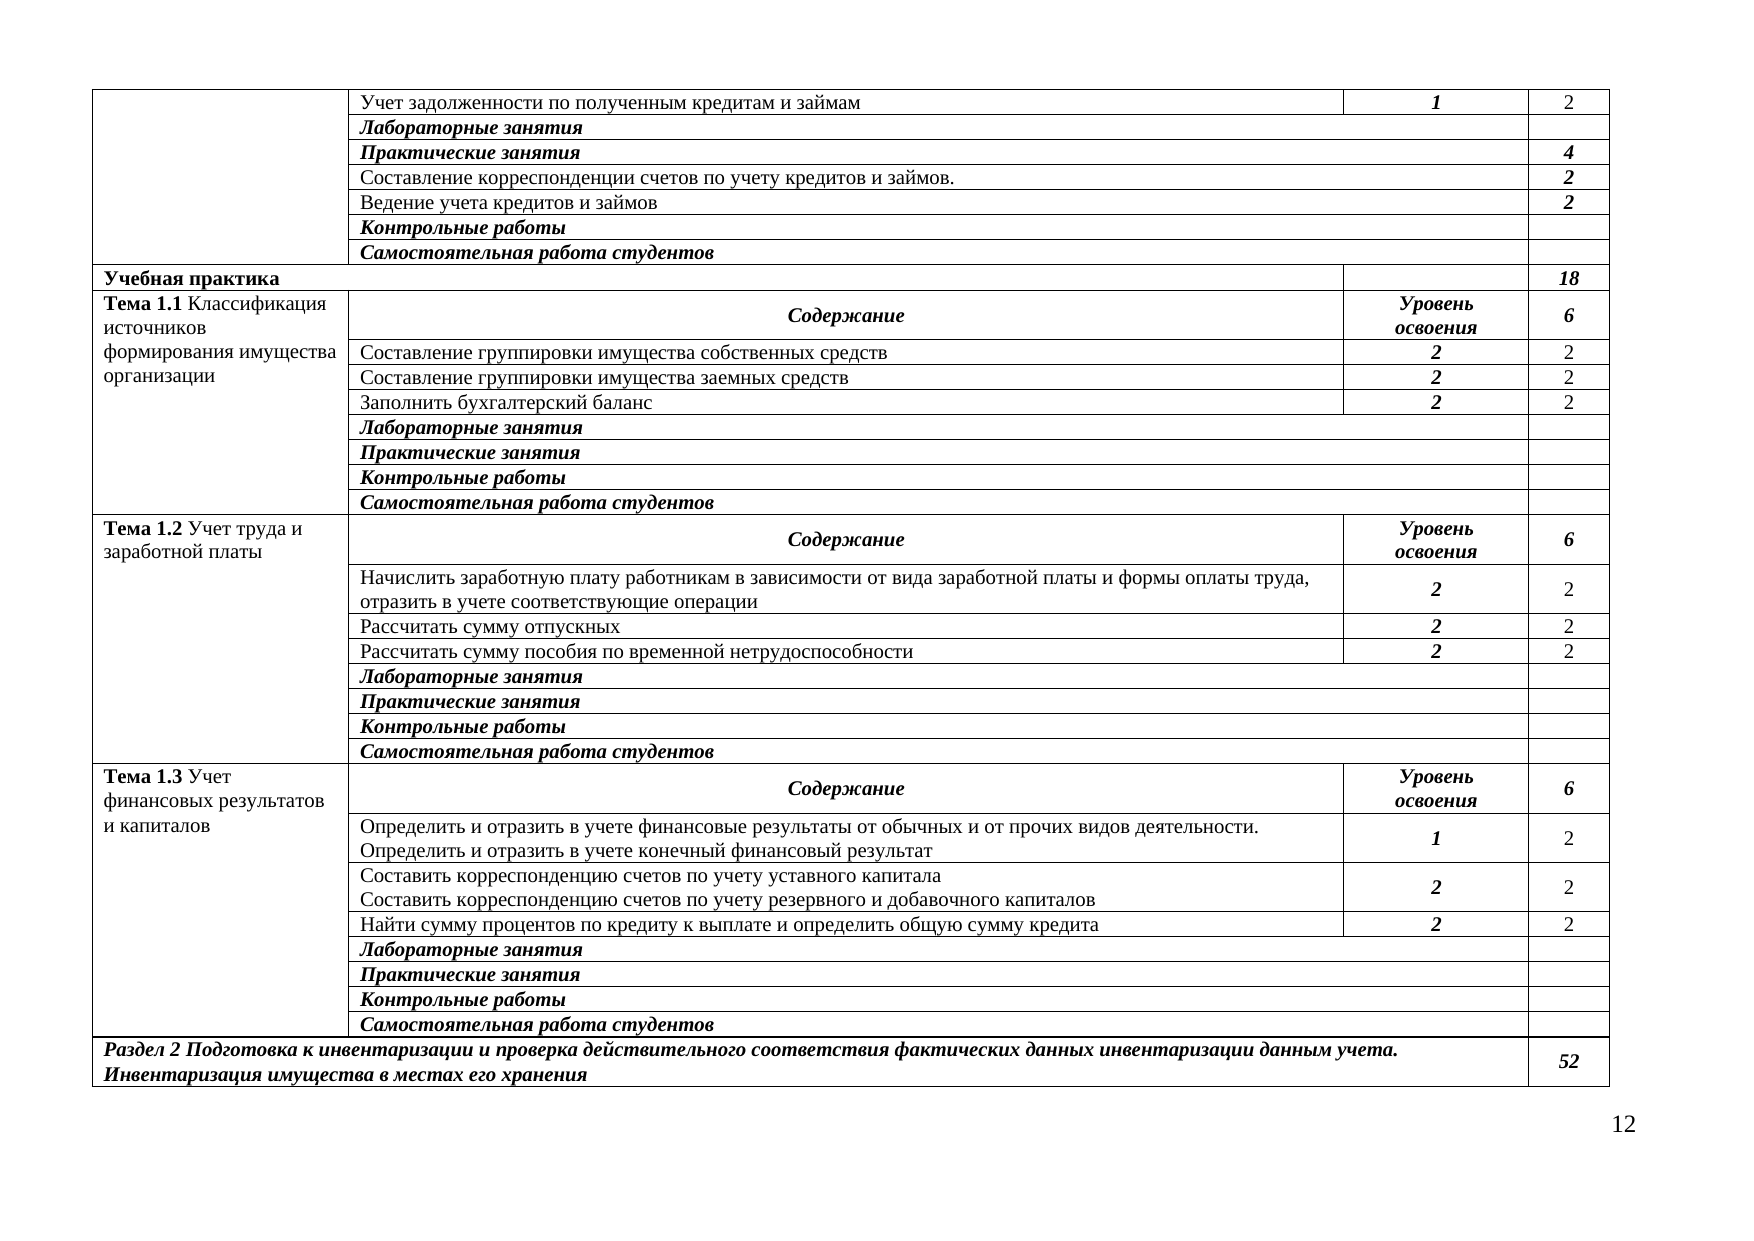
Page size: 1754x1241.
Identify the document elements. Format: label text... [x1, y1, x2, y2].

table_cell Ведение учета кредитов и займов [349, 190, 1528, 214]
table_cell Тема 1.2 Учет труда и заработной платы [93, 515, 348, 763]
table_cell Составление группировки имущества заемных средств [349, 365, 1343, 389]
table_cell Содержание [349, 515, 1343, 563]
table_cell 2 [1344, 565, 1528, 613]
table_cell 2 [1344, 639, 1528, 663]
table_cell 2 [1529, 365, 1609, 389]
table_cell 2 [1529, 614, 1609, 638]
table_cell 2 [1344, 614, 1528, 638]
table_cell Практические занятия [349, 962, 1528, 986]
table_cell 2 [1529, 565, 1609, 613]
table_cell Практические занятия [349, 140, 1528, 164]
table_cell [1529, 987, 1609, 1011]
table_cell [1529, 465, 1609, 489]
table_cell 6 [1529, 515, 1609, 563]
table_cell Контрольные работы [349, 215, 1528, 239]
table_cell [1529, 689, 1609, 713]
table_cell Заполнить бухгалтерский баланс [349, 390, 1343, 414]
table_cell Содержание [349, 764, 1343, 812]
table_cell 2 [1344, 863, 1528, 911]
table_cell Учебная практика [93, 265, 1343, 289]
table_cell 2 [1344, 390, 1528, 414]
table_cell [1529, 714, 1609, 738]
table_cell Контрольные работы [349, 465, 1528, 489]
table_cell Учет задолженности по полученным кредитам и займам [349, 90, 1343, 114]
table_cell Рассчитать сумму отпускных [349, 614, 1343, 638]
table_cell Самостоятельная работа студентов [349, 240, 1528, 264]
table_cell Найти сумму процентов по кредиту к выплате и определить общую сумму кредита [349, 912, 1343, 936]
table_cell [1529, 739, 1609, 763]
table_cell Лабораторные занятия [349, 415, 1528, 439]
table_cell [1529, 115, 1609, 139]
table_cell Рассчитать сумму пособия по временной нетрудоспособности [349, 639, 1343, 663]
table_cell Уровень освоения [1344, 764, 1528, 812]
table_cell [1529, 490, 1609, 514]
table_cell 2 [1529, 390, 1609, 414]
table_cell [1529, 937, 1609, 961]
table_cell Составление группировки имущества собственных средств [349, 340, 1343, 364]
table_cell Самостоятельная работа студентов [349, 739, 1528, 763]
table_cell [1529, 215, 1609, 239]
table_cell [1529, 962, 1609, 986]
table_cell Тема 1.3 Учет финансовых результатов и капиталов [93, 764, 348, 1036]
table_cell [1529, 415, 1609, 439]
table_cell Практические занятия [349, 440, 1528, 464]
table_cell 6 [1529, 764, 1609, 812]
table_cell 18 [1529, 265, 1609, 289]
table_cell Практические занятия [349, 689, 1528, 713]
table_cell 52 [1529, 1038, 1609, 1086]
table_cell Начислить заработную плату работникам в зависимости от вида заработной платы и формы оплаты труда, отразить в учете соответствующие операции [349, 565, 1343, 613]
table_cell 2 [1344, 365, 1528, 389]
table_cell Определить и отразить в учете финансовые результаты от обычных и от прочих видов деятельности. Определить и отразить в учете конечный финансовый результат [349, 814, 1343, 862]
table_cell [1529, 440, 1609, 464]
table_cell 2 [1529, 814, 1609, 862]
table_cell [1529, 1012, 1609, 1036]
table_cell Составление корреспонденции счетов по учету кредитов и займов. [349, 165, 1528, 189]
table_cell Лабораторные занятия [349, 937, 1528, 961]
table_cell 2 [1529, 863, 1609, 911]
table_cell 2 [1529, 90, 1609, 114]
table_cell Раздел 2 Подготовка к инвентаризации и проверка действительного соответствия фактических данных инвентаризации данным учета. Инвентаризация имущества в местах его хранения [93, 1038, 1528, 1086]
table_cell 4 [1529, 140, 1609, 164]
table_cell Уровень освоения [1344, 291, 1528, 339]
table_cell 2 [1529, 165, 1609, 189]
table_cell Уровень освоения [1344, 515, 1528, 563]
table_cell Составить корреспонденцию счетов по учету уставного капитала Составить корреспонденцию счетов по учету резервного и добавочного капиталов [349, 863, 1343, 911]
table_cell [1529, 240, 1609, 264]
table_cell Тема 1.1 Классификация источников формирования имущества организации [93, 291, 348, 514]
table_cell 2 [1529, 639, 1609, 663]
table_cell 1 [1344, 814, 1528, 862]
table_cell Лабораторные занятия [349, 664, 1528, 688]
table_cell [1529, 664, 1609, 688]
table_cell 1 [1344, 90, 1528, 114]
table_cell 2 [1344, 912, 1528, 936]
table_cell [1344, 265, 1528, 289]
table_cell Содержание [349, 291, 1343, 339]
table_cell Самостоятельная работа студентов [349, 1012, 1528, 1036]
table_cell 2 [1529, 340, 1609, 364]
table_cell 2 [1529, 912, 1609, 936]
table_cell Контрольные работы [349, 987, 1528, 1011]
table_cell Лабораторные занятия [349, 115, 1528, 139]
table_cell Самостоятельная работа студентов [349, 490, 1528, 514]
table_cell 6 [1529, 291, 1609, 339]
table_cell 2 [1344, 340, 1528, 364]
table_cell 2 [1529, 190, 1609, 214]
table_cell Контрольные работы [349, 714, 1528, 738]
